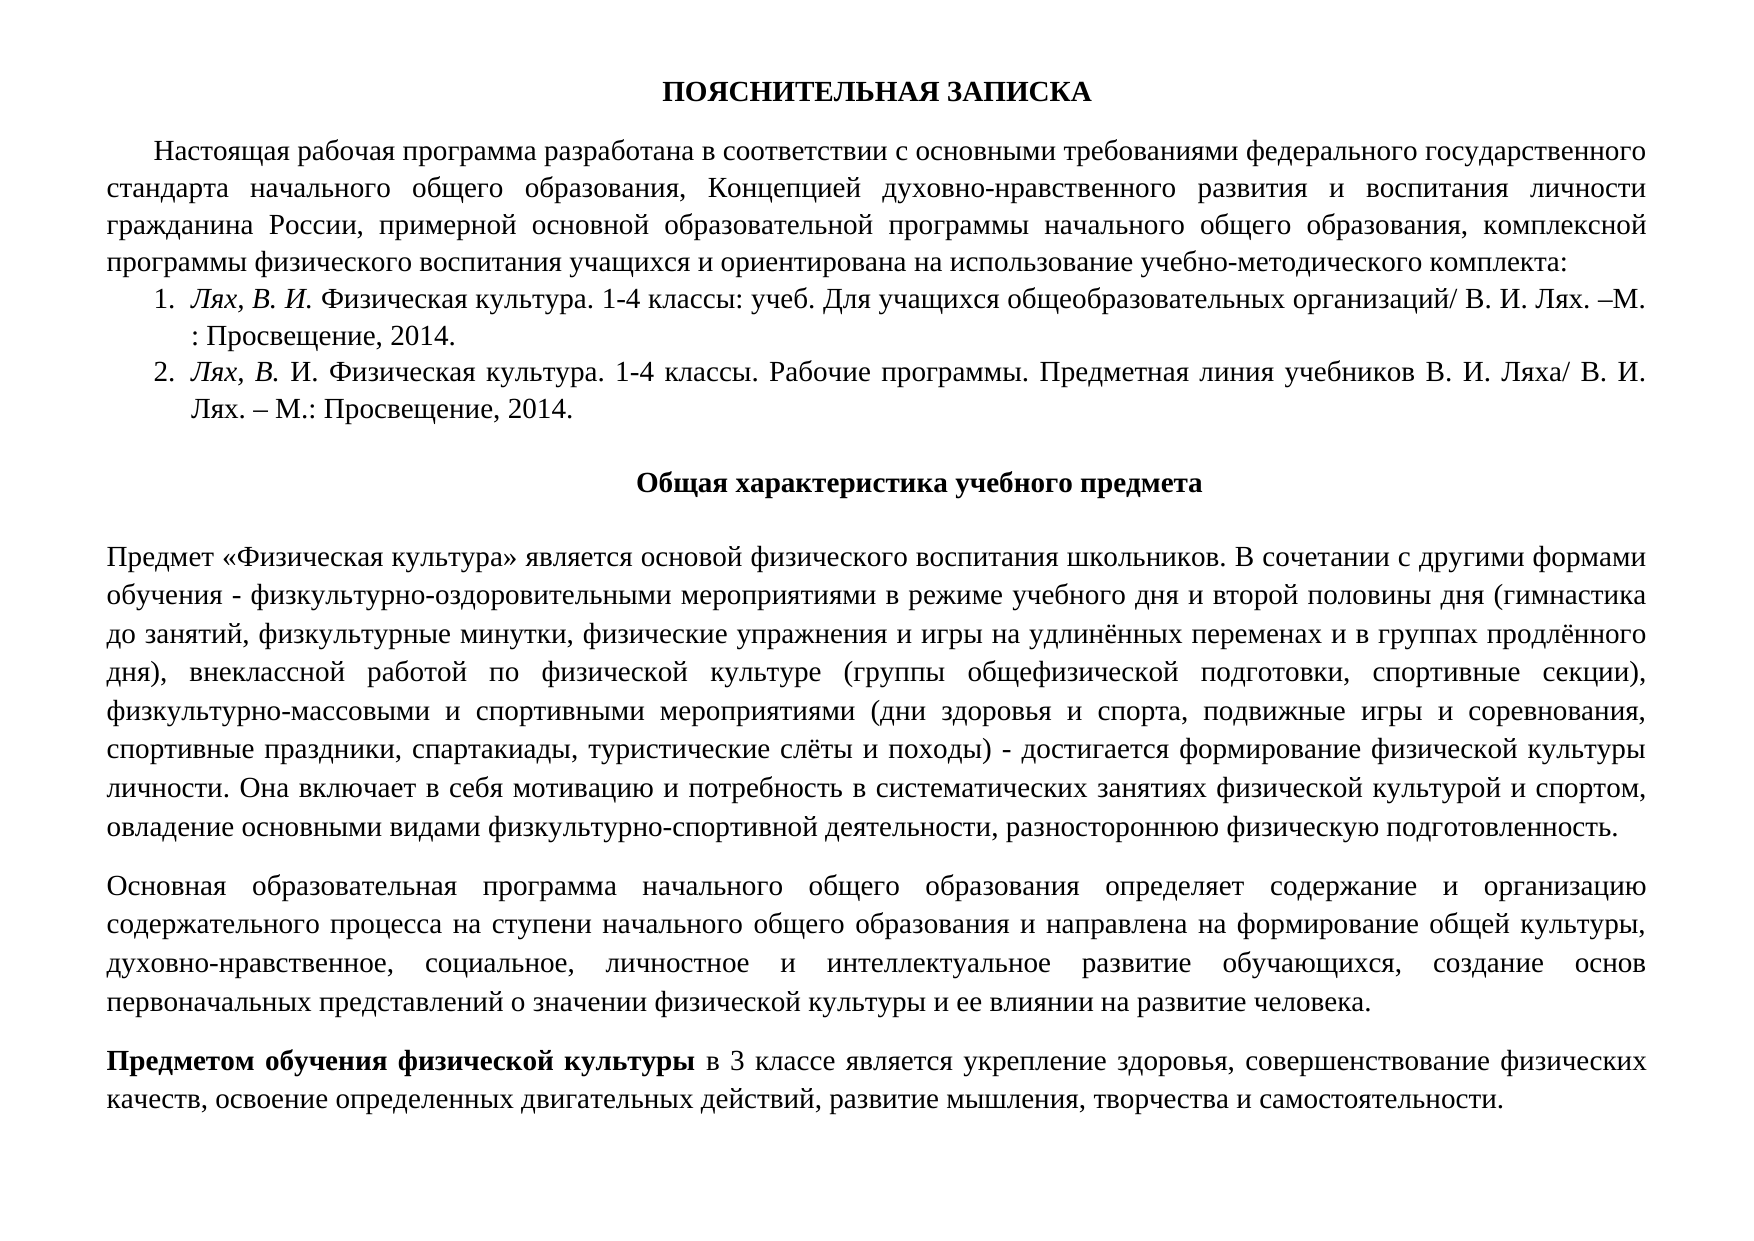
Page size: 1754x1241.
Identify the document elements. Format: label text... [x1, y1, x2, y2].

text Основная образовательная программа начального общего образования определяет содержание и организацию содержательного процесса на ступени начального общего образования и направлена на формирование общей культуры, духовно-нравственное, социальное, личностное и интеллектуальное развитие обучающихся, создание основ первоначальных представлений о значении физической культуры и ее влиянии на развитие человека. [106, 868, 1648, 1017]
text Предмет «Физическая культура» является основой физического воспитания школьников. В сочетании с другими формами обучения - физкультурно-оздоровительными мероприятиями в режиме учебного дня и второй половины дня (гимнастика до занятий, физкультурные минутки, физические упражнения и игры на удлинённых переменах и в группах продлённого дня), внеклассной работой по физической культуре (группы общефизической подготовки, спортивные секции), физкультурно-массовыми и спортивными мероприятиями (дни здоровья и спорта, подвижные игры и соревнования, спортивные праздники, спартакиады, туристические слёты и походы) - достигается формирование физической культуры личности. Она включает в себя мотивацию и потребность в систематических занятиях физической культурой и спортом, овладение основными видами физкультурно-спортивной деятельности, разностороннюю физическую подготовленность. [106, 539, 1648, 842]
text Общая характеристика учебного предмета [191, 465, 1648, 499]
text ПОЯСНИТЕЛЬНАЯ ЗАПИСКА [106, 74, 1648, 107]
text Предметом обучения физической культуры в 3 классе является укрепление здоровья, совершенствование физических качеств, освоение определенных двигательных действий, развитие мышления, творчества и самостоятельности. [106, 1043, 1648, 1115]
list Лях, В. И. Физическая культура. 1-4 классы. Рабочие программы. Предметная линия учебников В. И. Ляха/ В. И. Лях. – М.: Просвещение, 2014. [153, 354, 1648, 425]
text Настоящая рабочая программа разработана в соответствии с основными требованиями федерального государственного стандарта начального общего образования, Концепцией духовно-нравственного развития и воспитания личности гражданина России, примерной основной образовательной программы начального общего образования, комплексной программы физического воспитания учащихся и ориентирована на использование учебно-методического комплекта: [106, 133, 1648, 277]
list Лях, В. И. Физическая культура. 1-4 классы: учеб. Для учащихся общеобразовательных организаций/ В. И. Лях. –М. : Просвещение, 2014. [153, 281, 1648, 351]
